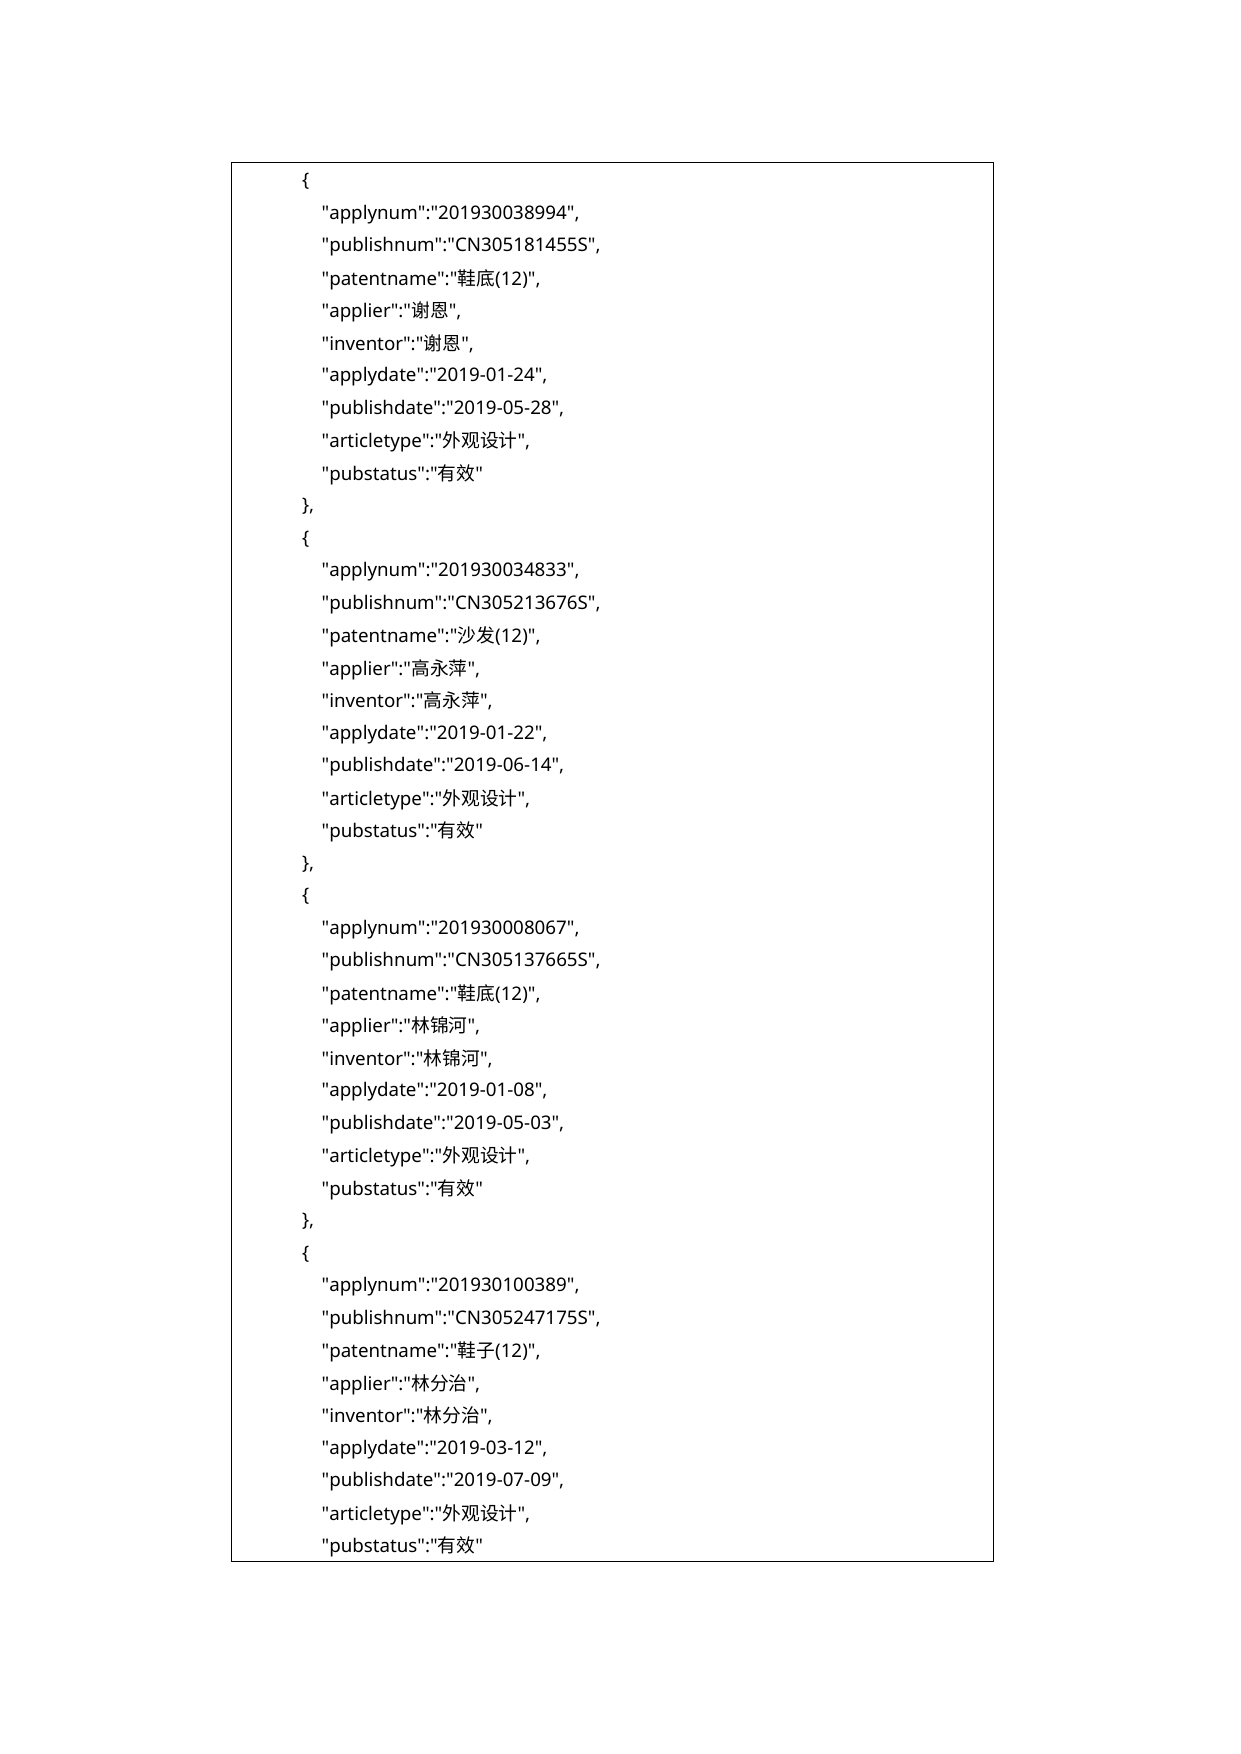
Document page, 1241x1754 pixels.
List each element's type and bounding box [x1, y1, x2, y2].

table_header [232, 163, 993, 1561]
